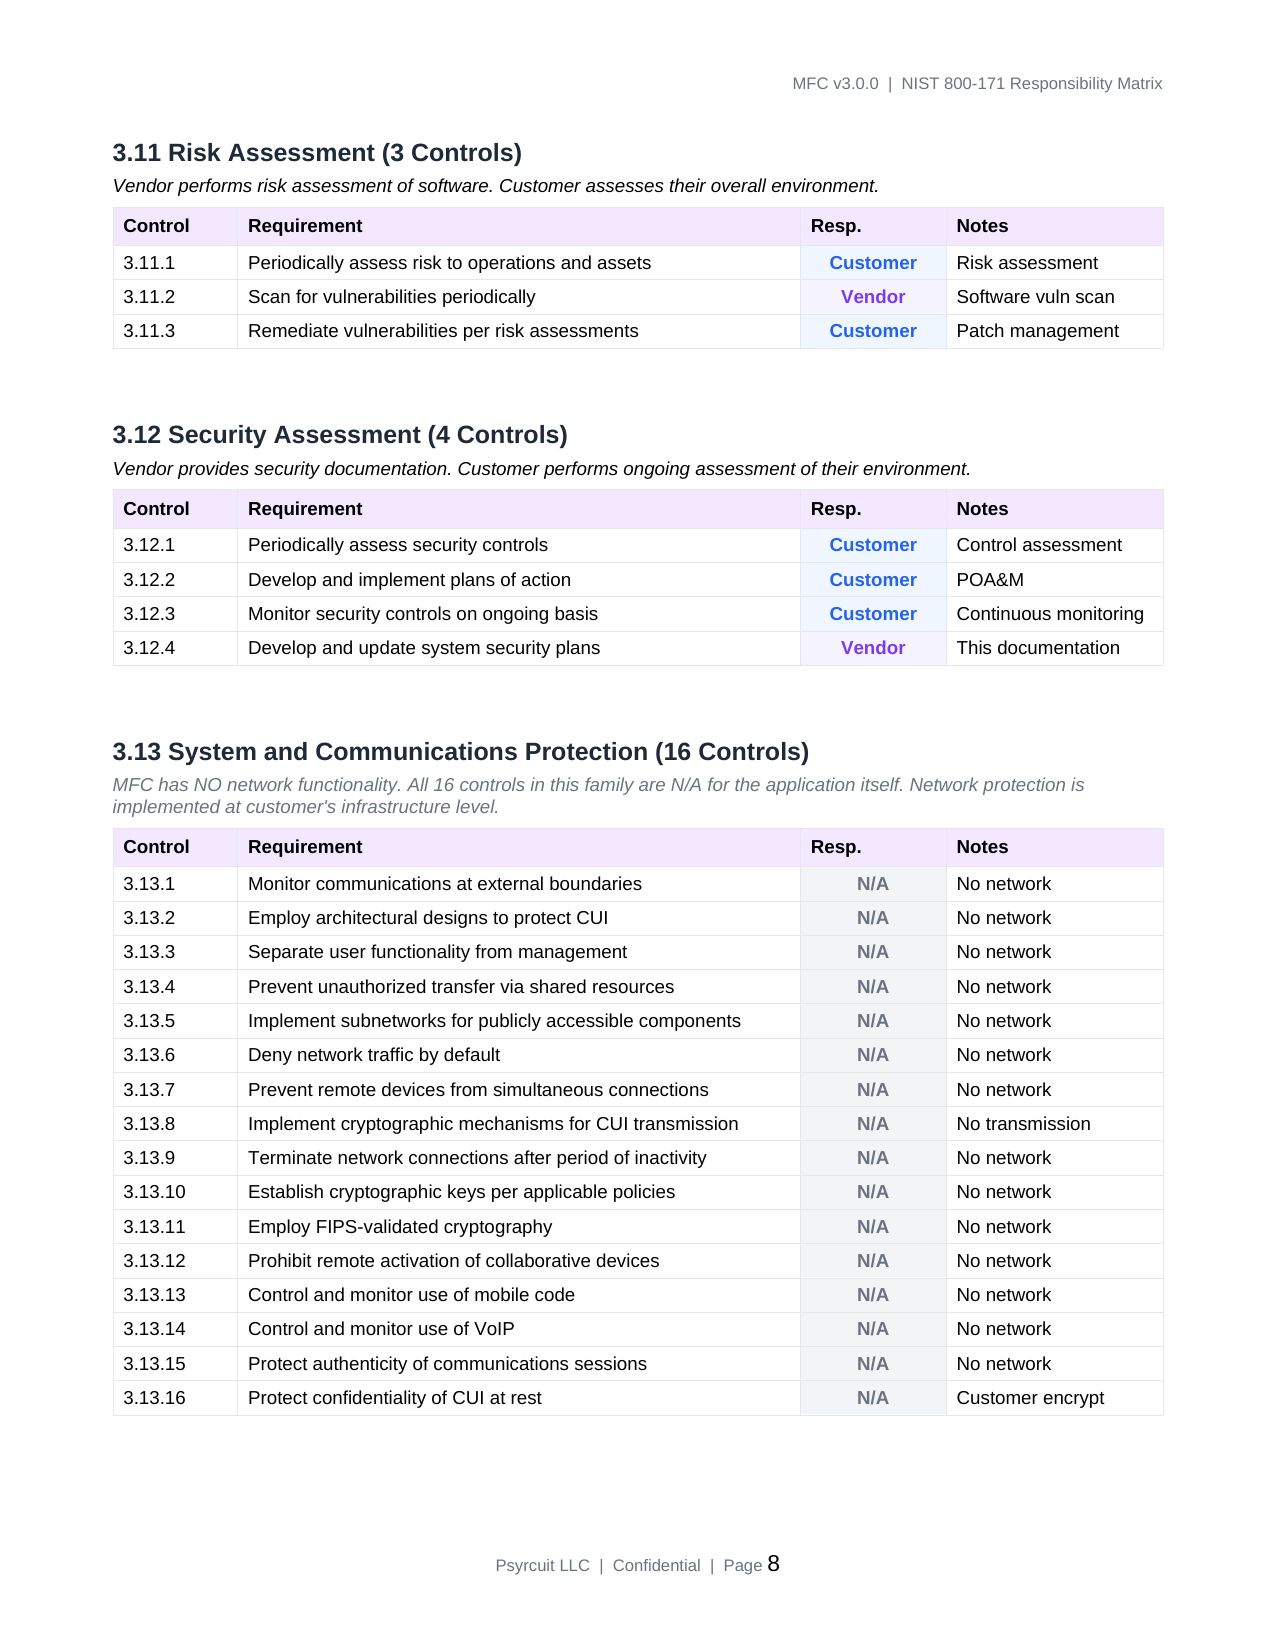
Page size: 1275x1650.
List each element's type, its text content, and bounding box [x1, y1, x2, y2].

table_header Requirement [238, 208, 800, 245]
table_cell Patch management [947, 315, 1163, 348]
text Vendor provides security documentation. Customer performs ongoing assessment of their environment. [112, 457, 1162, 479]
table_cell 3.13.3 [114, 936, 237, 969]
table_cell Vendor [801, 632, 946, 665]
table_cell 3.13.9 [114, 1141, 237, 1175]
table_cell Periodically assess risk to operations and assets [238, 246, 800, 279]
table_cell Remediate vulnerabilities per risk assessments [238, 315, 800, 348]
table_cell Control and monitor use of VoIP [238, 1313, 800, 1346]
table_cell N/A [801, 902, 946, 935]
table_cell 3.13.15 [114, 1347, 237, 1380]
table_cell Employ FIPS-validated cryptography [238, 1210, 800, 1243]
table_cell 3.11.3 [114, 315, 237, 348]
table_cell 3.11.2 [114, 280, 237, 313]
table_header Control [114, 208, 237, 245]
table_cell N/A [801, 1004, 946, 1038]
table_cell Control and monitor use of mobile code [238, 1279, 800, 1312]
table_cell Risk assessment [947, 246, 1163, 279]
table_cell This documentation [947, 632, 1163, 665]
table_cell Develop and implement plans of action [238, 563, 800, 596]
subtitle 3.12 Security Assessment (4 Controls) [112, 420, 1162, 449]
table_cell Monitor security controls on ongoing basis [238, 597, 800, 631]
table_cell 3.11.1 [114, 246, 237, 279]
table_header Control [114, 829, 237, 866]
table_cell No network [947, 1039, 1163, 1072]
table_cell 3.13.2 [114, 902, 237, 935]
table_cell No transmission [947, 1107, 1163, 1140]
table_header Requirement [238, 829, 800, 866]
table_cell Separate user functionality from management [238, 936, 800, 969]
table_cell N/A [801, 1313, 946, 1346]
table_cell No network [947, 1347, 1163, 1380]
table_cell Customer [801, 315, 946, 348]
table_cell No network [947, 936, 1163, 969]
table_cell N/A [801, 867, 946, 901]
table_cell N/A [801, 1347, 946, 1380]
table_cell N/A [801, 1176, 946, 1209]
table_cell Protect authenticity of communications sessions [238, 1347, 800, 1380]
table_cell No network [947, 1141, 1163, 1175]
table_cell No network [947, 1210, 1163, 1243]
table_header Resp. [801, 829, 946, 866]
table_cell 3.12.4 [114, 632, 237, 665]
table_cell Customer [801, 597, 946, 631]
table_cell Prohibit remote activation of collaborative devices [238, 1244, 800, 1277]
table_cell No network [947, 1313, 1163, 1346]
table_cell No network [947, 1176, 1163, 1209]
table_cell No network [947, 902, 1163, 935]
table_cell 3.13.4 [114, 970, 237, 1003]
table_cell N/A [801, 970, 946, 1003]
table_cell 3.13.5 [114, 1004, 237, 1038]
table_cell N/A [801, 1381, 946, 1414]
table_cell 3.13.14 [114, 1313, 237, 1346]
table_cell Employ architectural designs to protect CUI [238, 902, 800, 935]
table_cell N/A [801, 1141, 946, 1175]
table_cell Prevent remote devices from simultaneous connections [238, 1073, 800, 1106]
table_cell Vendor [801, 280, 946, 313]
table_cell Customer [801, 246, 946, 279]
table_cell Customer encrypt [947, 1381, 1163, 1414]
table_cell N/A [801, 1073, 946, 1106]
table_cell 3.13.12 [114, 1244, 237, 1277]
table_cell Prevent unauthorized transfer via shared resources [238, 970, 800, 1003]
table_cell Implement subnetworks for publicly accessible components [238, 1004, 800, 1038]
table_cell Develop and update system security plans [238, 632, 800, 665]
table_cell Deny network traffic by default [238, 1039, 800, 1072]
subtitle 3.11 Risk Assessment (3 Controls) [112, 137, 1162, 166]
table_cell No network [947, 970, 1163, 1003]
table_cell No network [947, 1073, 1163, 1106]
table_cell Customer [801, 563, 946, 596]
table_cell Scan for vulnerabilities periodically [238, 280, 800, 313]
table_header Notes [947, 490, 1163, 528]
table_cell 3.13.1 [114, 867, 237, 901]
table_cell 3.13.13 [114, 1279, 237, 1312]
table_cell Continuous monitoring [947, 597, 1163, 631]
table_cell 3.12.2 [114, 563, 237, 596]
table_cell 3.13.16 [114, 1381, 237, 1414]
subtitle 3.13 System and Communications Protection (16 Controls) [112, 737, 1162, 766]
table_cell Implement cryptographic mechanisms for CUI transmission [238, 1107, 800, 1140]
table_cell N/A [801, 1210, 946, 1243]
table_cell Control assessment [947, 529, 1163, 562]
table_cell N/A [801, 1107, 946, 1140]
table_cell Monitor communications at external boundaries [238, 867, 800, 901]
table_cell 3.13.7 [114, 1073, 237, 1106]
table_header Notes [947, 208, 1163, 245]
table_cell Customer [801, 529, 946, 562]
table_cell 3.13.6 [114, 1039, 237, 1072]
table_cell Protect confidentiality of CUI at rest [238, 1381, 800, 1414]
table_cell N/A [801, 1244, 946, 1277]
table_cell 3.12.3 [114, 597, 237, 631]
table_cell No network [947, 867, 1163, 901]
table_cell N/A [801, 936, 946, 969]
table_cell N/A [801, 1279, 946, 1312]
table_header Notes [947, 829, 1163, 866]
table_header Control [114, 490, 237, 528]
table_header Resp. [801, 208, 946, 245]
text MFC has NO network functionality. All 16 controls in this family are N/A for the application itself. Network protection is implemented at customer's infrastructure level. [112, 774, 1162, 817]
text Vendor performs risk assessment of software. Customer assesses their overall environment. [112, 174, 1162, 196]
table_cell Establish cryptographic keys per applicable policies [238, 1176, 800, 1209]
table_cell No network [947, 1004, 1163, 1038]
table_header Resp. [801, 490, 946, 528]
table_cell N/A [801, 1039, 946, 1072]
table_cell 3.12.1 [114, 529, 237, 562]
table_cell POA&M [947, 563, 1163, 596]
table_cell No network [947, 1244, 1163, 1277]
table_cell 3.13.8 [114, 1107, 237, 1140]
table_cell Software vuln scan [947, 280, 1163, 313]
table_cell 3.13.11 [114, 1210, 237, 1243]
table_header Requirement [238, 490, 800, 528]
table_cell Terminate network connections after period of inactivity [238, 1141, 800, 1175]
table_cell No network [947, 1279, 1163, 1312]
table_cell Periodically assess security controls [238, 529, 800, 562]
table_cell 3.13.10 [114, 1176, 237, 1209]
